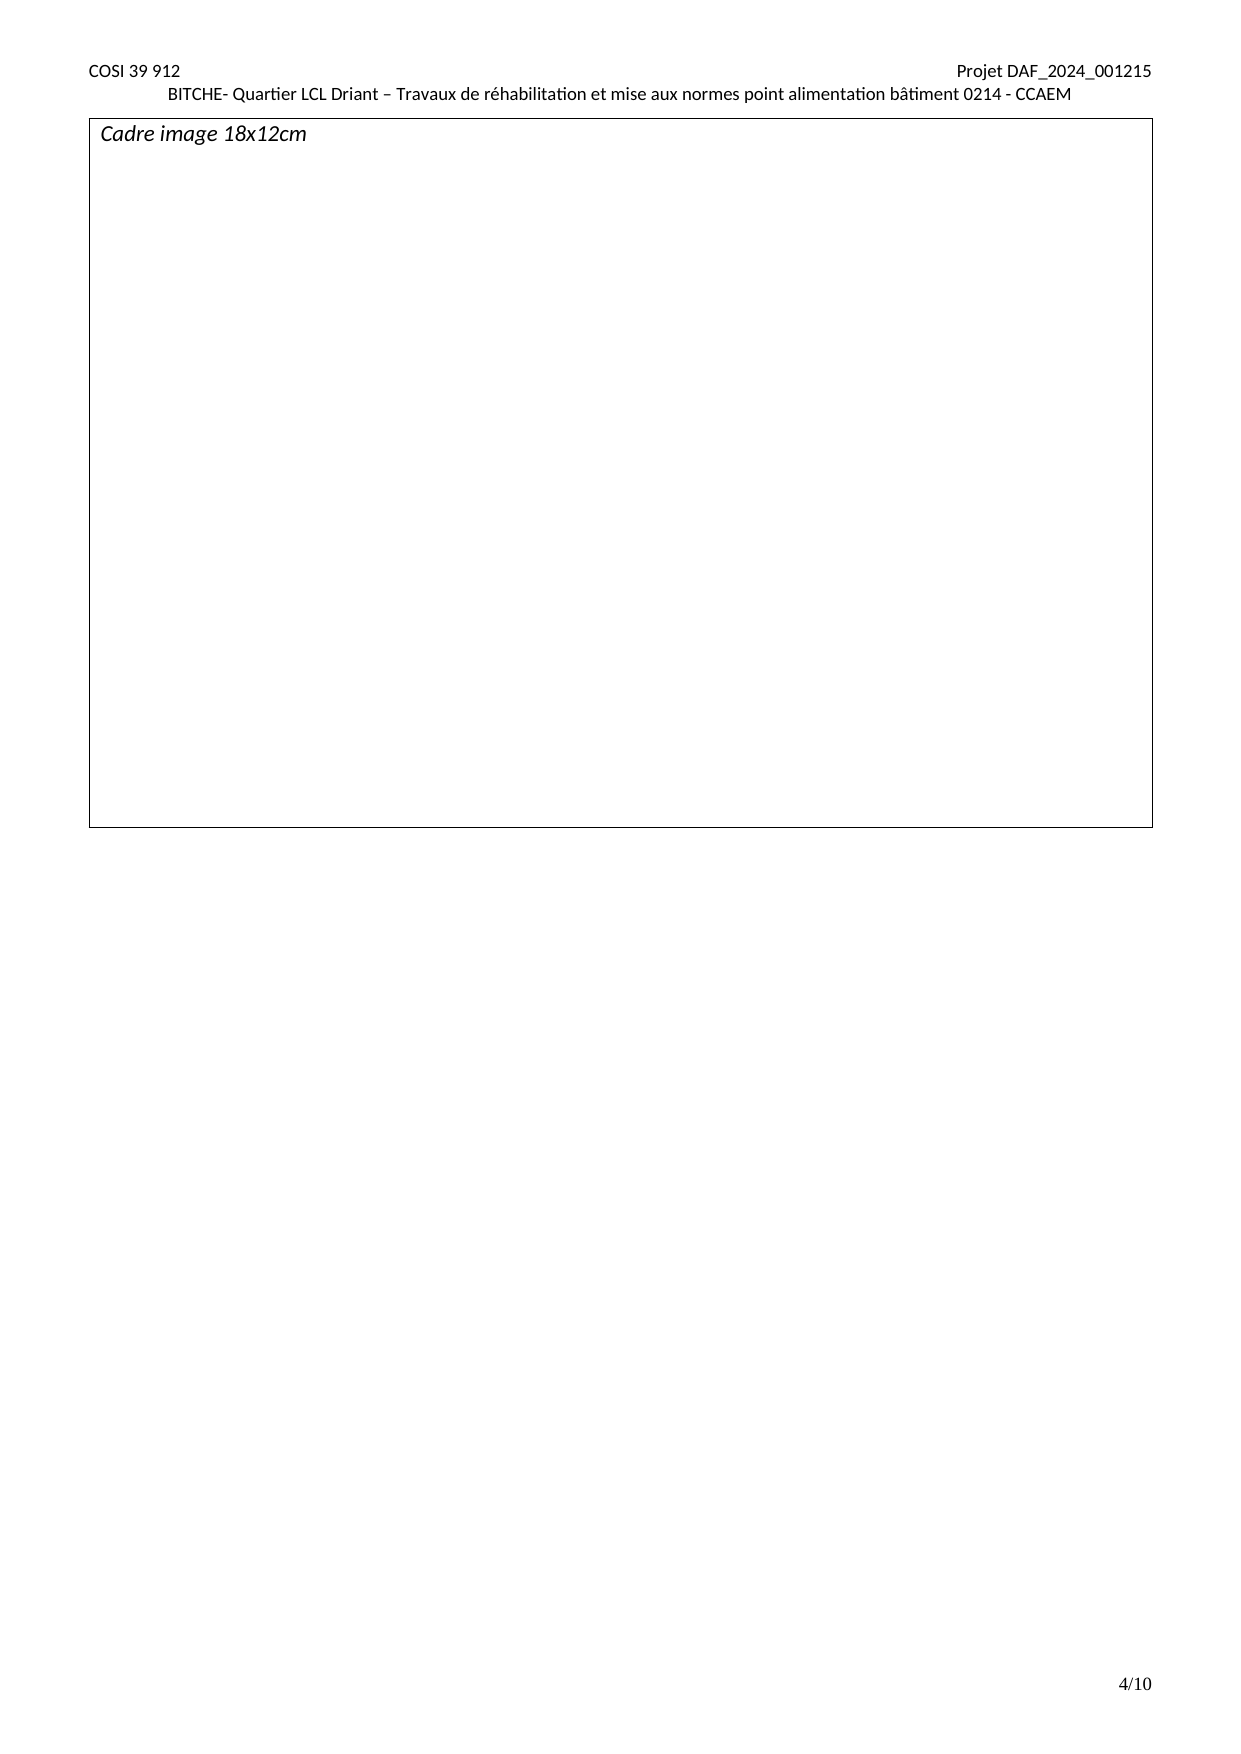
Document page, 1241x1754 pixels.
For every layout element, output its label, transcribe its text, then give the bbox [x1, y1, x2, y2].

table_header Cadre image 18x12cm [90, 119, 1152, 827]
